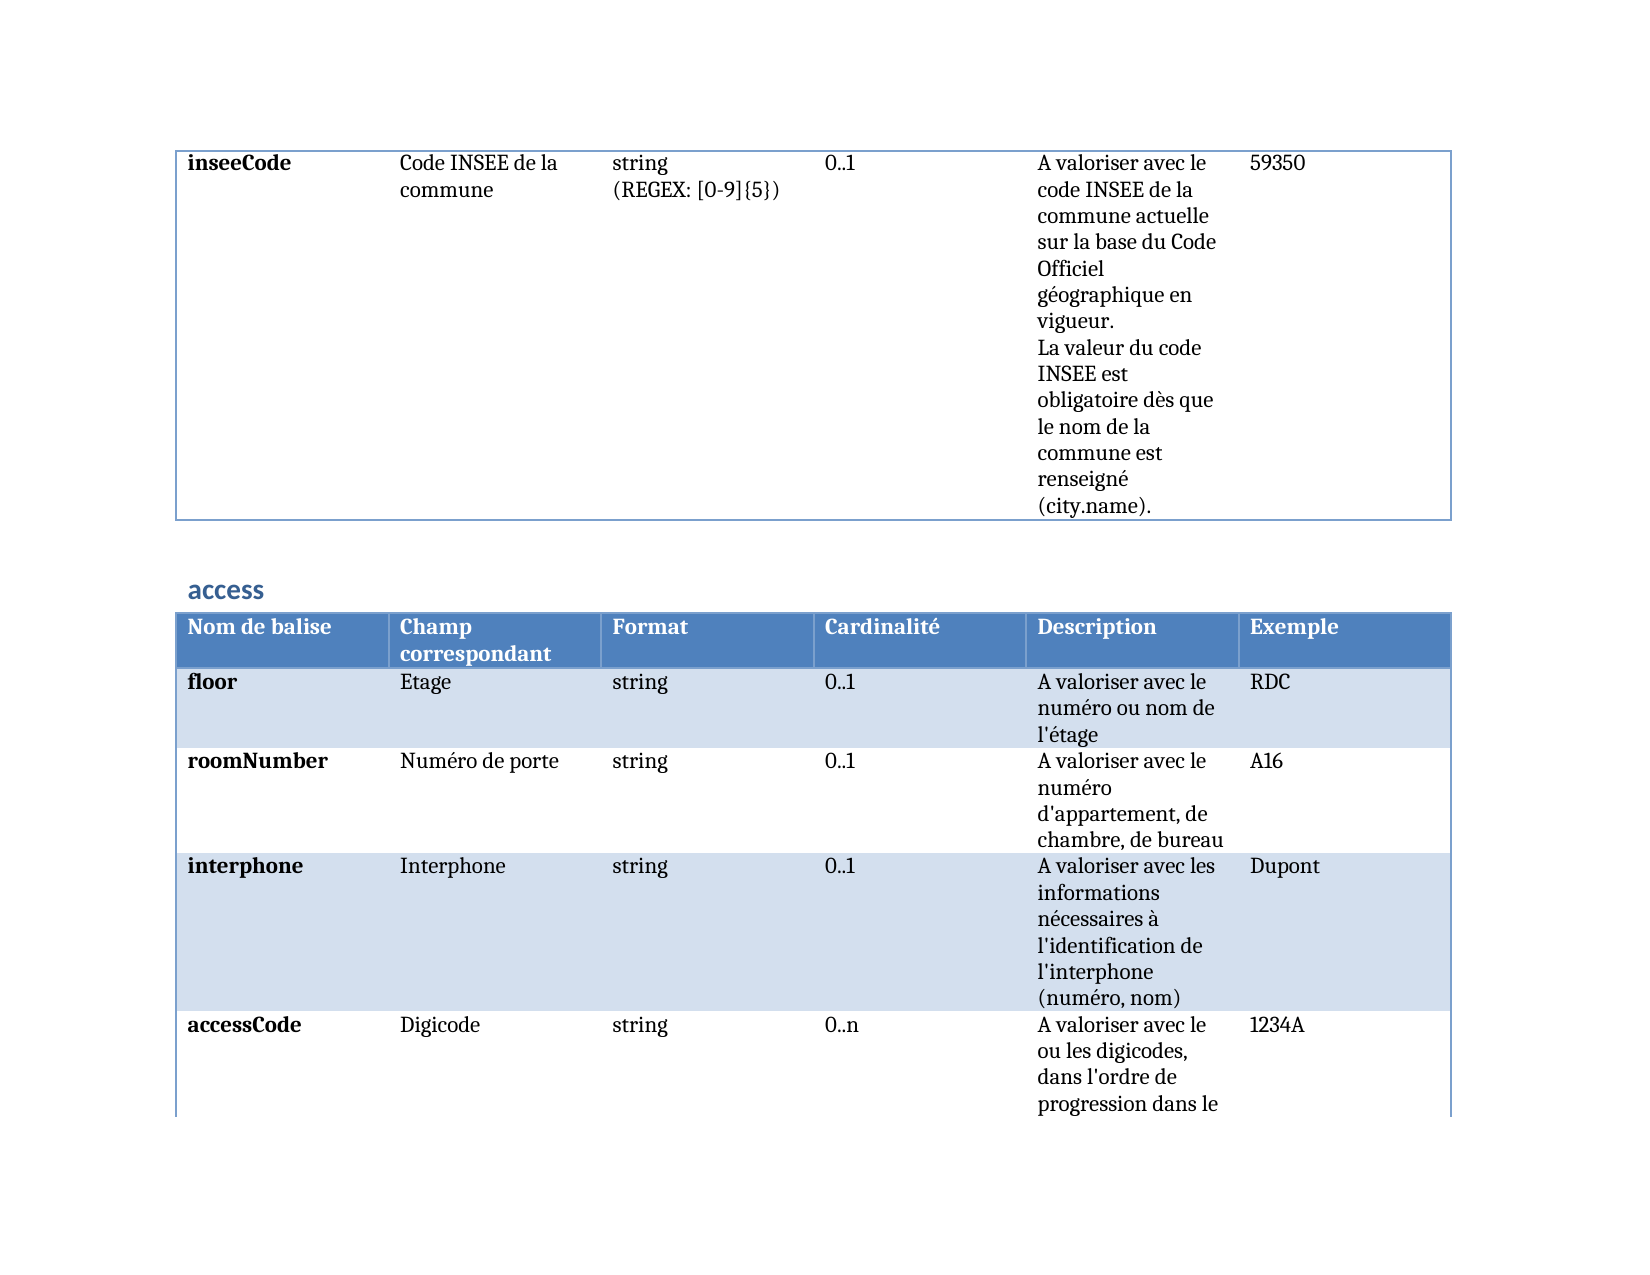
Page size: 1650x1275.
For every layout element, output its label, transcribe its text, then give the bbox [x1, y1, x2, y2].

table_cell string [601, 748, 814, 853]
table_cell inseeCode [177, 152, 389, 519]
table_cell 0..1 [814, 853, 1026, 1011]
table_cell 0..1 [814, 152, 1026, 519]
table_cell string (REGEX: [0-9]{5}) [601, 152, 814, 519]
table_cell Interphone [389, 853, 601, 1011]
table_cell Digicode [389, 1011, 601, 1117]
table_cell Numéro de porte [389, 748, 601, 853]
table_cell 0..n [814, 1011, 1026, 1117]
table_cell 1234A [1239, 1011, 1450, 1117]
table_cell A valoriser avec le numéro d'appartement, de chambre, de bureau [1026, 748, 1239, 853]
table_header Champ correspondant [390, 614, 600, 667]
table_cell A valoriser avec le numéro ou nom de l'étage [1026, 669, 1239, 748]
table_cell Etage [389, 669, 601, 748]
table_cell 0..1 [814, 748, 1026, 853]
table_header Cardinalité [815, 614, 1025, 667]
table_cell accessCode [177, 1011, 389, 1117]
table_cell 0..1 [814, 669, 1026, 748]
table_header Nom de balise [177, 614, 388, 667]
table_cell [1026, 1011, 1239, 1117]
table_cell A16 [1239, 748, 1450, 853]
table_cell roomNumber [177, 748, 389, 853]
table_cell Dupont [1239, 853, 1450, 1011]
table_cell RDC [1239, 669, 1450, 748]
table_cell A valoriser avec le code INSEE de la commune actuelle sur la base du Code Officiel géographique en vigueur. La valeur du code INSEE est obligatoire dès que le nom de la commune est renseigné (city.name). [1026, 152, 1239, 519]
table_cell floor [177, 669, 389, 748]
table_header Exemple [1240, 614, 1450, 667]
table_cell string [601, 853, 814, 1011]
table_cell interphone [177, 853, 389, 1011]
table_cell A valoriser avec les informations nécessaires à l'identification de l'interphone (numéro, nom) [1026, 853, 1239, 1011]
table_header Format [602, 614, 813, 667]
table_header Description [1027, 614, 1238, 667]
table_cell 59350 [1239, 152, 1450, 519]
subtitle access [187, 571, 1462, 607]
table_cell Code INSEE de la commune [389, 152, 601, 519]
table_cell string [601, 1011, 814, 1117]
table_cell string [601, 669, 814, 748]
